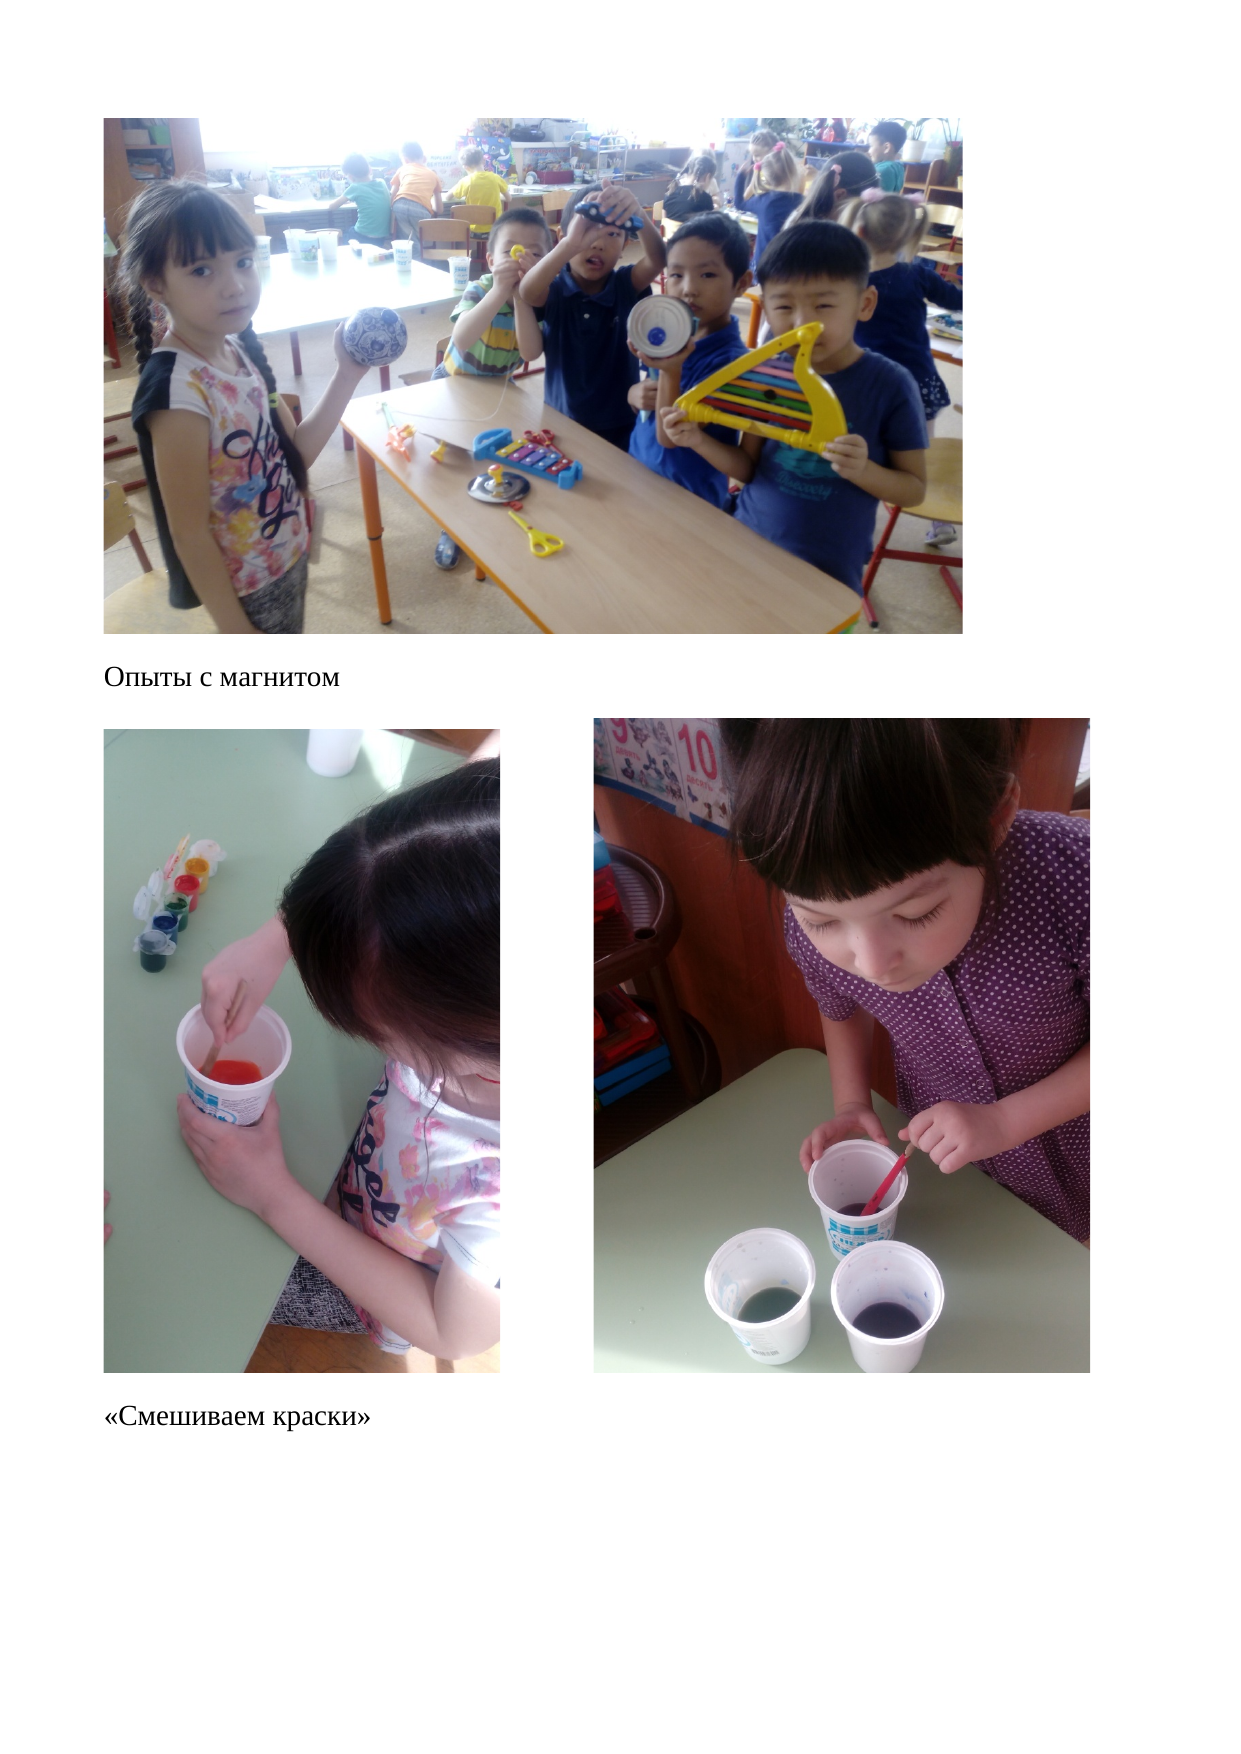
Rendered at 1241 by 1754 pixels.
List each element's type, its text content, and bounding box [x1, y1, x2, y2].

text «Смешиваем краски» [103, 1398, 1152, 1431]
picture [103, 729, 501, 1373]
text Опыты с магнитом [103, 659, 1152, 692]
picture [103, 118, 963, 634]
picture [593, 718, 1091, 1373]
